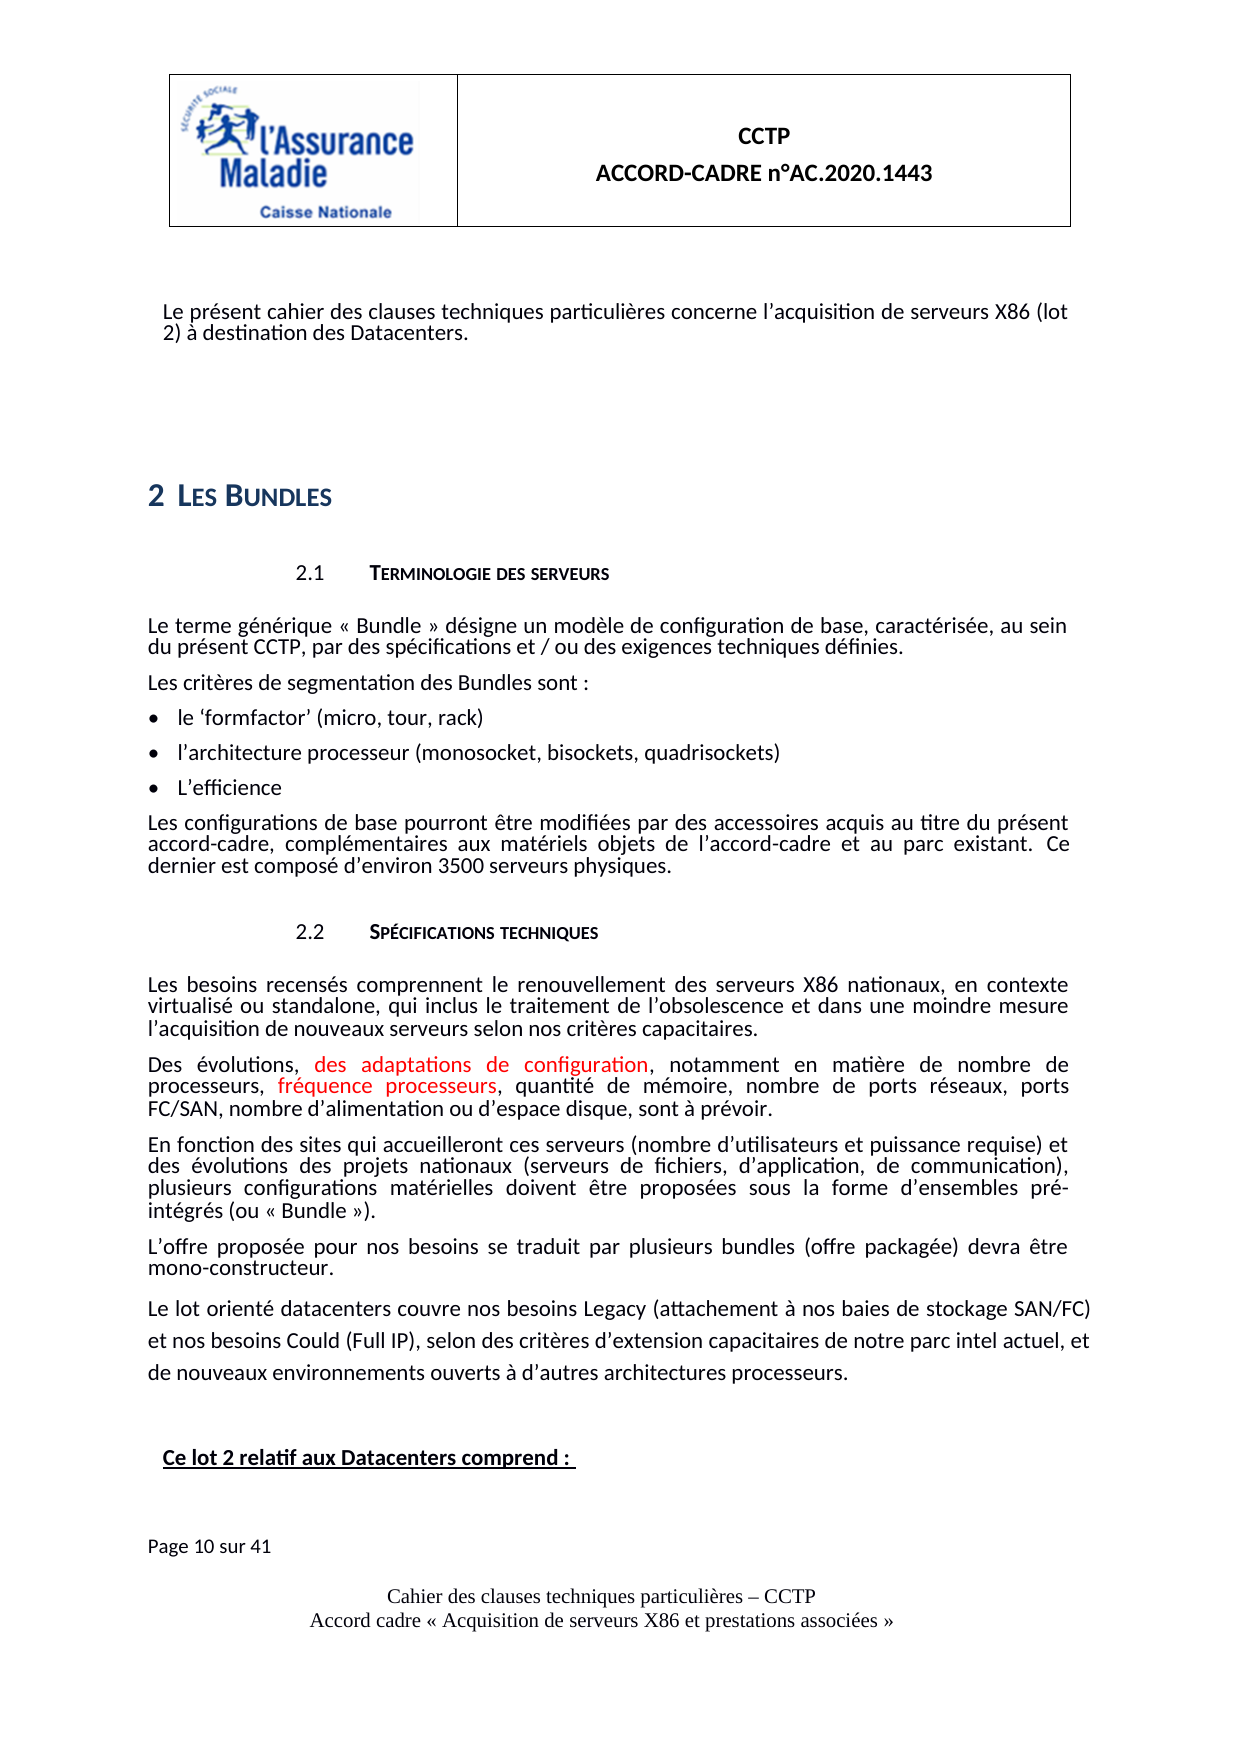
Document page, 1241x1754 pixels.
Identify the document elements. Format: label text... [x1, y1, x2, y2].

text • l’architecture processeur (monosocket, bisockets, quadrisockets) [148, 742, 1070, 765]
text Les critères de segmentation des Bundles sont : [148, 673, 1070, 695]
text • L’efficience [148, 777, 1070, 800]
text Les besoins recensés comprennent le renouvellement des serveurs X86 nationaux, en contexte virtualisé ou standalone, qui inclus le traitement de l’obsolescence et dans une moindre mesure l’acquisition de nouveaux serveurs selon nos critères capacitaires. [148, 974, 1070, 1042]
subtitle Les Bundles [148, 474, 1092, 514]
list Terminologie des serveurs [295, 558, 1092, 586]
text Ce lot 2 relatif aux Datacenters comprend : [163, 1448, 1070, 1470]
list Spécifications techniques [295, 917, 1092, 945]
text Le présent cahier des clauses techniques particulières concerne l’acquisition de serveurs X86 (lot 2) à destination des Datacenters. [163, 301, 1070, 346]
text L’offre proposée pour nos besoins se traduit par plusieurs bundles (offre packagée) devra être mono-constructeur. [148, 1237, 1070, 1281]
text • le ‘formfactor’ (micro, tour, rack) [148, 708, 1070, 730]
text Le terme générique « Bundle » désigne un modèle de configuration de base, caractérisée, au sein du présent CCTP, par des spécifications et / ou des exigences techniques définies. [148, 615, 1070, 660]
picture [176, 81, 421, 227]
text En fonction des sites qui accueilleront ces serveurs (nombre d’utilisateurs et puissance requise) et des évolutions des projets nationaux (serveurs de fichiers, d’application, de communication), plusieurs configurations matérielles doivent être proposées sous la forme d’ensembles pré-intégrés (ou « Bundle »). [148, 1134, 1070, 1224]
text Les configurations de base pourront être modifiées par des accessoires acquis au titre du présent accord-cadre, complémentaires aux matériels objets de l’accord-cadre et au parc existant. Ce dernier est composé d’environ 3500 serveurs physiques. [148, 812, 1070, 880]
text Des évolutions, des adaptations de configuration, notamment en matière de nombre de processeurs, fréquence processeurs, quantité de mémoire, nombre de ports réseaux, ports FC/SAN, nombre d’alimentation ou d’espace disque, sont à prévoir. [148, 1054, 1070, 1122]
text Le lot orienté datacenters couvre nos besoins Legacy (attachement à nos baies de stockage SAN/FC) et nos besoins Could (Full IP), selon des critères d’extension capacitaires de notre parc intel actuel, et de nouveaux environnements ouverts à d’autres architectures processeurs. [148, 1294, 1092, 1386]
